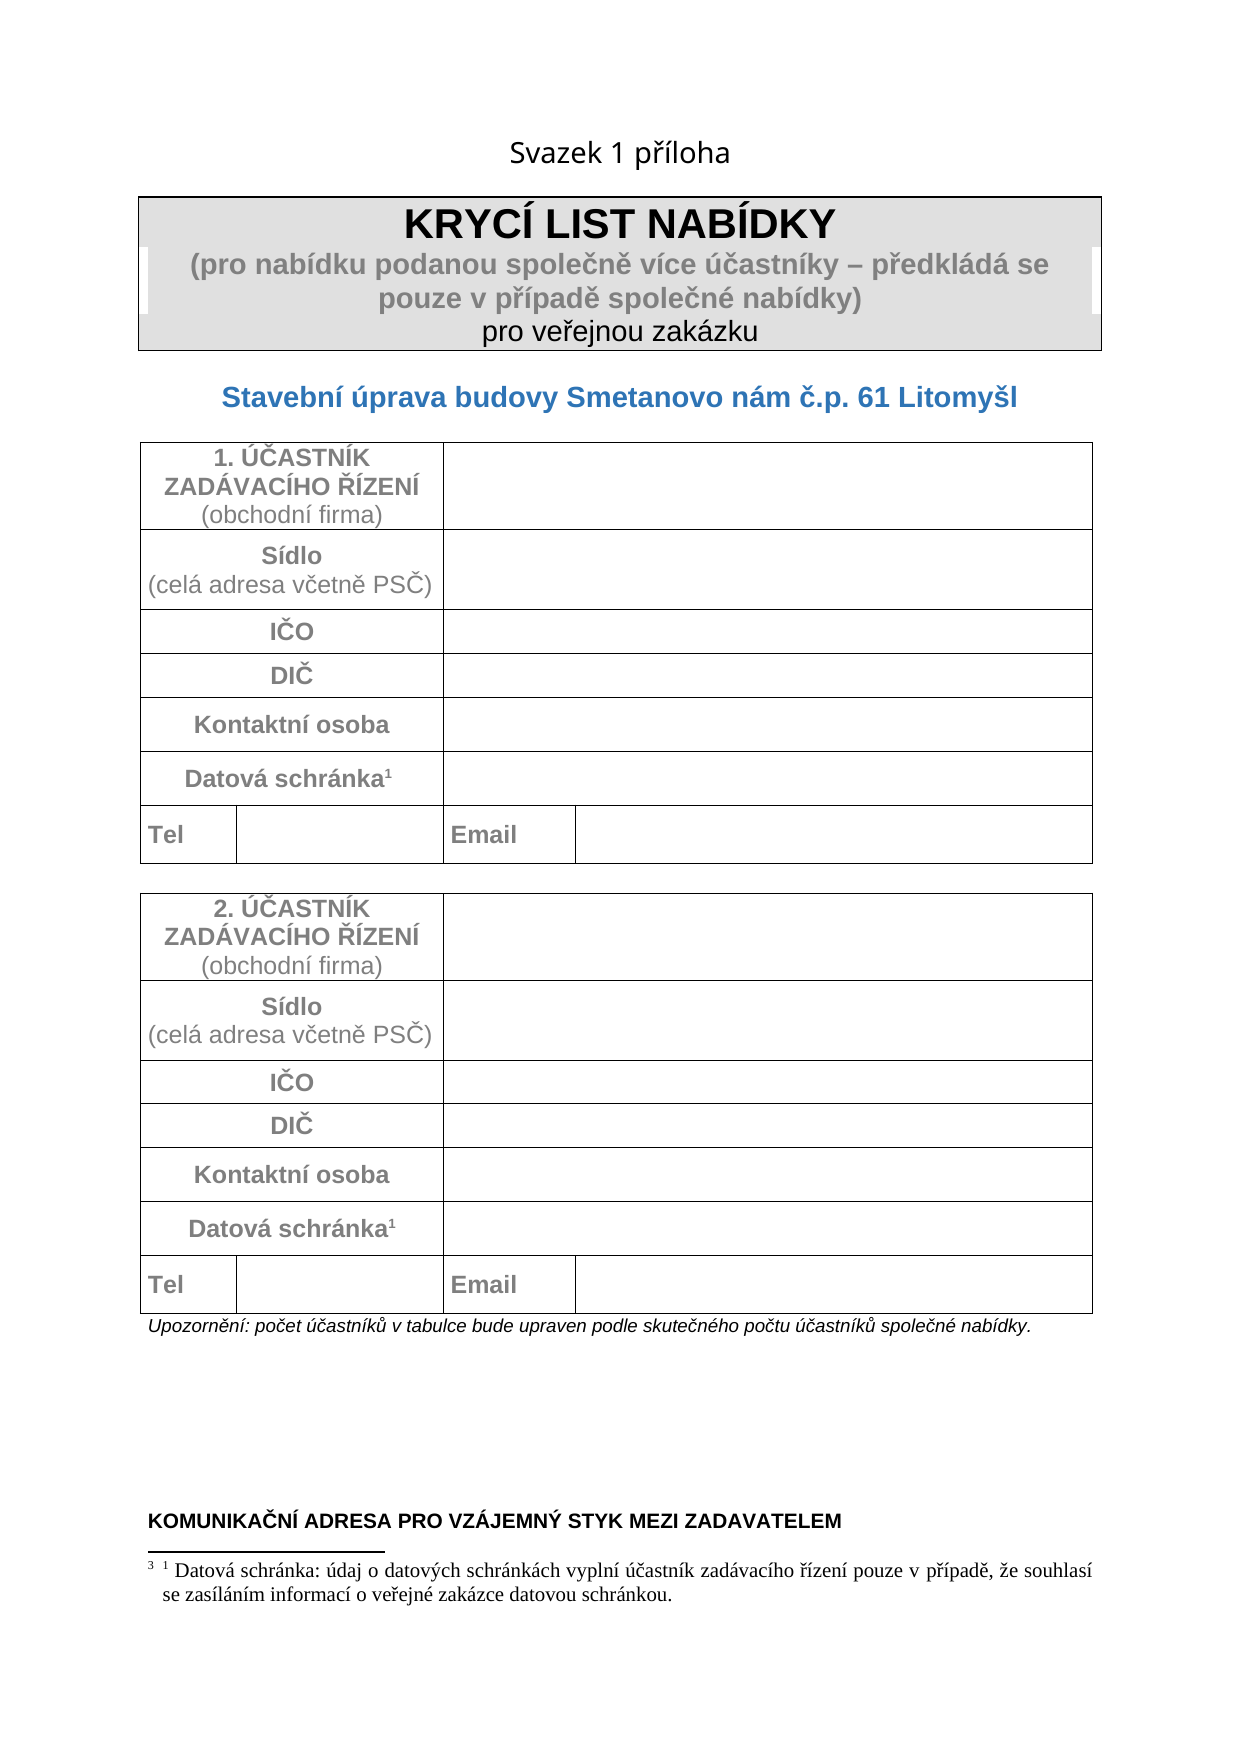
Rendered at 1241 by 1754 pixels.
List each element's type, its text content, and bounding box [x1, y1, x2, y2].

table_cell Sídlo (celá adresa včetně PSČ) [141, 981, 443, 1060]
table_cell [576, 806, 1092, 863]
text Upozornění: počet účastníků v tabulce bude upraven podle skutečného počtu účastníků společné nabídky. [148, 1314, 1092, 1336]
table_cell [444, 981, 1092, 1060]
table_header [444, 894, 1092, 980]
table_cell IČO [141, 610, 443, 653]
table_cell Kontaktní osoba [141, 1148, 443, 1201]
table_cell Tel [141, 1256, 236, 1313]
table_header 1. ÚČASTNÍK ZADÁVACÍHO ŘÍZENÍ (obchodní firma) [141, 443, 443, 529]
table_cell [444, 654, 1092, 697]
text (pro nabídku podanou společně více účastníky – předkládá se pouze v případě společné nabídky) [148, 247, 1092, 311]
table_cell [444, 530, 1092, 609]
table_cell Kontaktní osoba [141, 698, 443, 751]
table_cell [237, 1256, 443, 1313]
table_cell Sídlo (celá adresa včetně PSČ) [141, 530, 443, 609]
table_cell [444, 1104, 1092, 1147]
table_cell [576, 1256, 1092, 1313]
table_cell [444, 752, 1092, 804]
text Stavební úprava budovy Smetanovo nám č.p. 61 Litomyšl [148, 379, 1092, 413]
table_header 2. ÚČASTNÍK ZADÁVACÍHO ŘÍZENÍ (obchodní firma) [141, 894, 443, 980]
text KOMUNIKAČNÍ ADRESA PRO VZÁJEMNÝ STYK MEZI ZADAVATELEM [148, 1508, 1092, 1532]
table_cell Email [444, 1256, 575, 1313]
table_cell Email [444, 806, 575, 863]
table_cell Tel [141, 806, 236, 863]
table_cell [237, 806, 443, 863]
text KRYCÍ LIST NABÍDKY [139, 198, 1101, 247]
table_cell [444, 1148, 1092, 1201]
table_header [444, 443, 1092, 529]
table_cell DIČ [141, 654, 443, 697]
table_cell IČO [141, 1061, 443, 1103]
table_cell DIČ [141, 1104, 443, 1147]
table_cell [444, 610, 1092, 653]
table_cell [444, 1061, 1092, 1103]
table_cell [444, 1202, 1092, 1255]
text pro veřejnou zakázku [139, 311, 1101, 350]
table_cell [444, 698, 1092, 751]
table_cell Datová schránka1 [141, 752, 443, 804]
text Svazek 1 příloha [148, 133, 1092, 172]
table_cell Datová schránka1 [141, 1202, 443, 1255]
